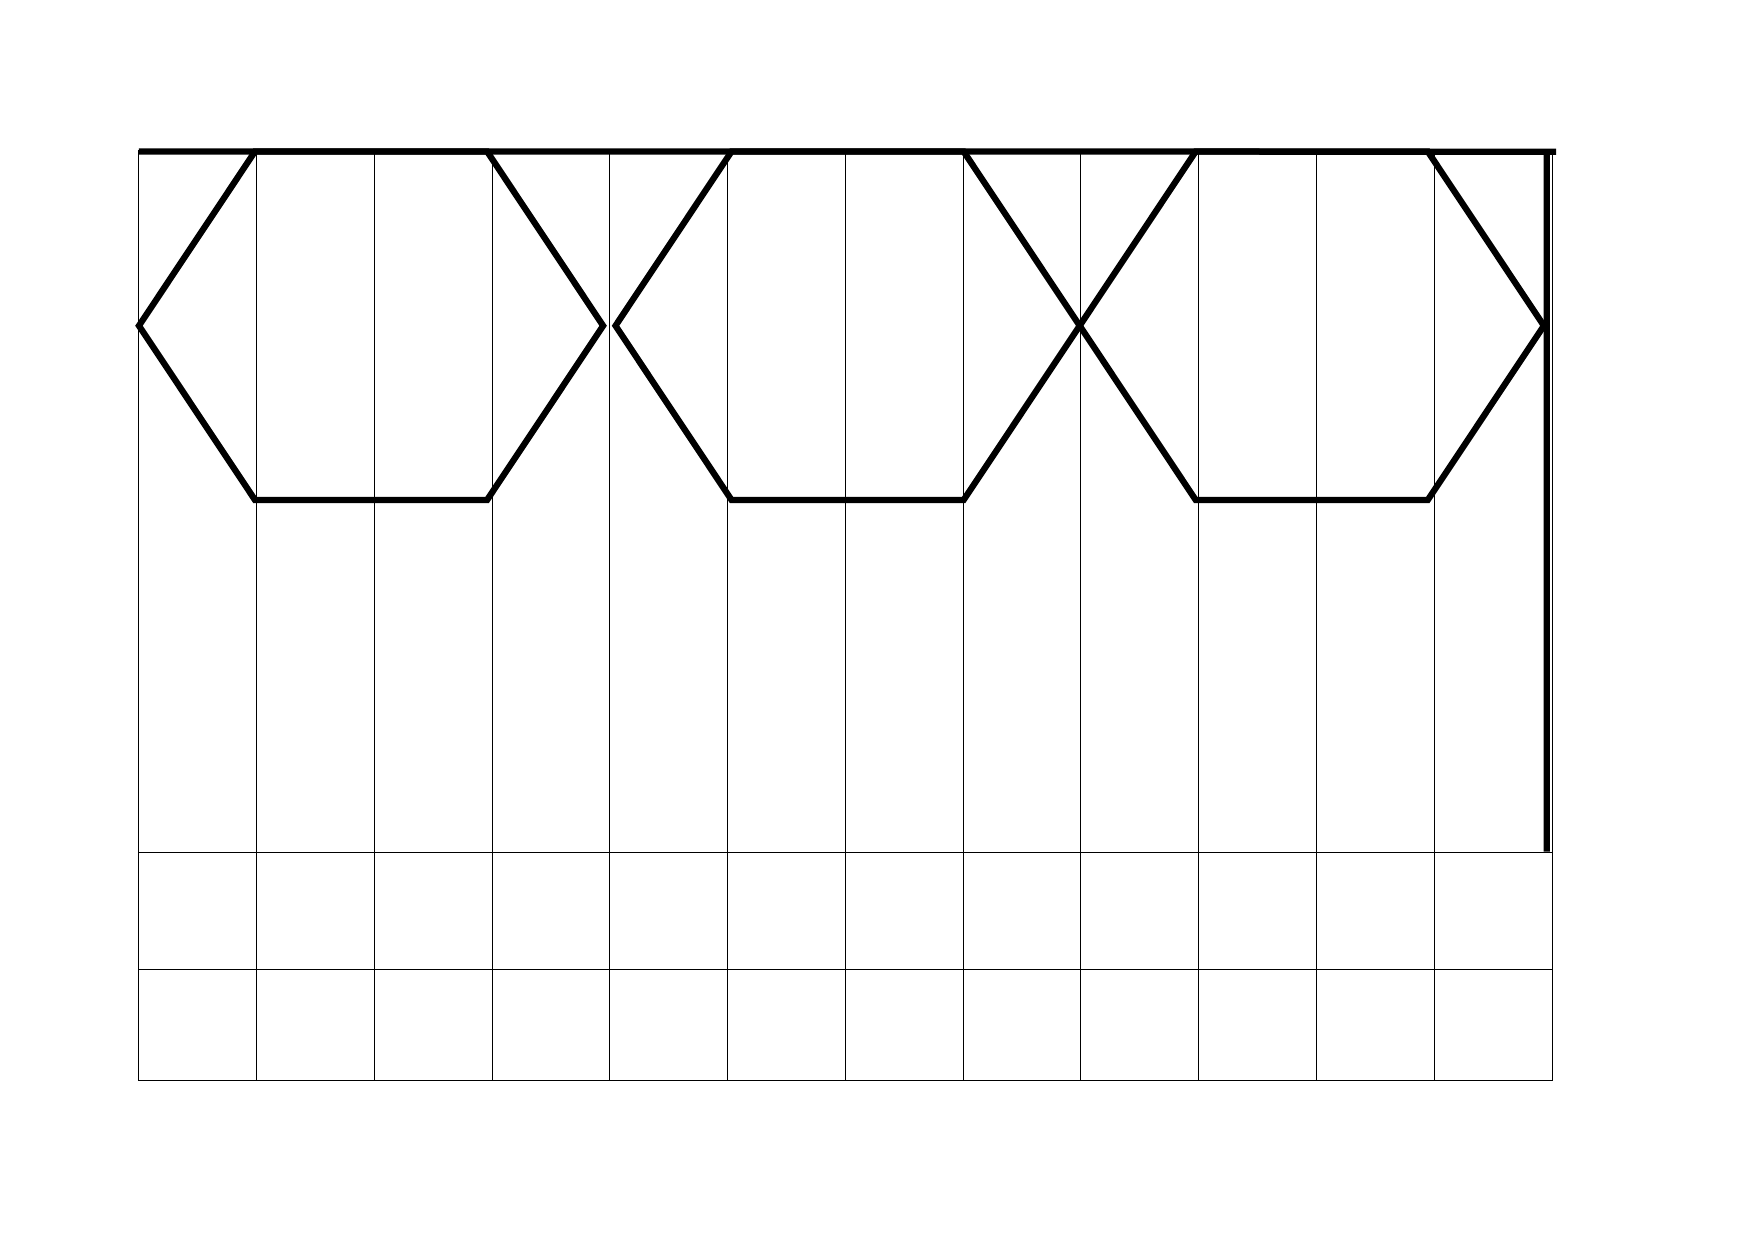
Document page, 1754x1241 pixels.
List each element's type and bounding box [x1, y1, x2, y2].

table_header [964, 333, 1080, 852]
table_header [139, 155, 248, 318]
table_header [375, 155, 492, 496]
table_cell [610, 853, 727, 969]
table_header [964, 160, 1075, 492]
table_cell [610, 970, 727, 1080]
table_header [1081, 335, 1198, 852]
table_cell [728, 970, 845, 1080]
table_header [971, 155, 1080, 319]
table_cell [375, 853, 492, 969]
table_header [257, 504, 374, 852]
table_header [1317, 155, 1434, 496]
table_header [1435, 155, 1543, 317]
table_header [1199, 504, 1316, 852]
table_header [1084, 156, 1198, 496]
table_header [610, 155, 727, 852]
table_cell [846, 970, 963, 1080]
table_cell [1435, 970, 1552, 1080]
table_header [728, 502, 845, 852]
table_cell [139, 970, 256, 1080]
table_cell [1199, 970, 1316, 1080]
table_cell [257, 853, 374, 969]
table_cell [1435, 853, 1552, 969]
table_header [493, 155, 609, 852]
table_cell [493, 853, 609, 969]
table_cell [964, 853, 1080, 969]
table_header [846, 504, 963, 852]
table_cell [964, 970, 1080, 1080]
table_cell [493, 970, 609, 1080]
table_cell [1081, 970, 1198, 1080]
table_header [1317, 498, 1434, 852]
table_cell [257, 970, 374, 1080]
table_header [728, 155, 845, 496]
table_header [144, 158, 256, 494]
table_cell [375, 970, 492, 1080]
table_cell [1317, 853, 1434, 969]
table_header [257, 155, 374, 496]
table_cell [728, 853, 845, 969]
table_header [1199, 155, 1316, 496]
table_header [1435, 335, 1543, 852]
table_cell [1199, 853, 1316, 969]
table_header [1081, 155, 1188, 316]
table_cell [846, 853, 963, 969]
table_header [1435, 170, 1539, 482]
table_header [846, 155, 963, 496]
table_header [375, 500, 492, 852]
table_cell [139, 853, 256, 969]
table_header [139, 333, 256, 852]
table_cell [1317, 970, 1434, 1080]
table_cell [1081, 853, 1198, 969]
